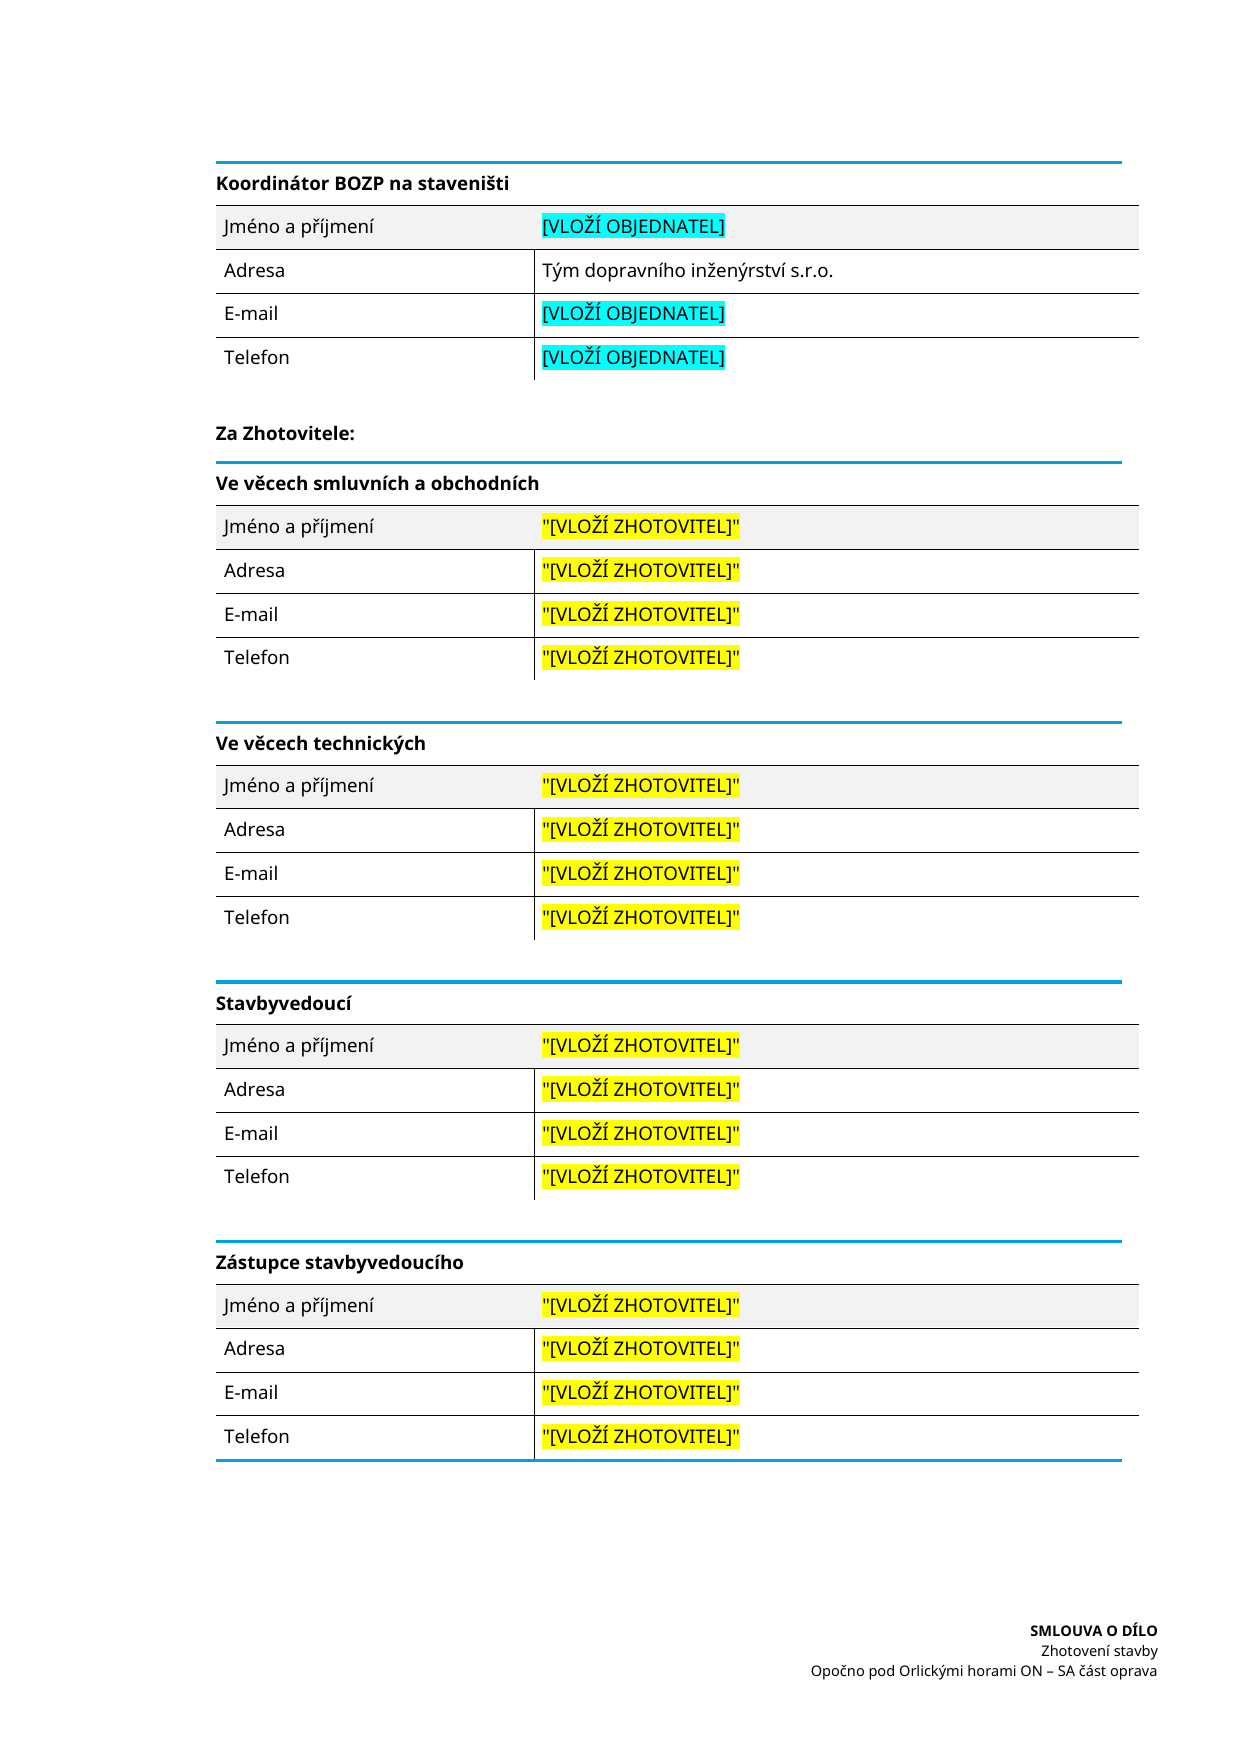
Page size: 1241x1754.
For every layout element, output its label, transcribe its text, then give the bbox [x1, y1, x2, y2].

table_cell [VLOŽÍ OBJEDNATEL] [535, 338, 1139, 380]
table_header Jméno a příjmení [216, 1285, 534, 1327]
table_cell "[VLOŽÍ ZHOTOVITEL]" [535, 1069, 1139, 1112]
table_cell Adresa [216, 1329, 534, 1371]
table_cell "[VLOŽÍ ZHOTOVITEL]" [535, 897, 1139, 940]
text Stavbyvedoucí [216, 984, 1122, 1015]
text Zástupce stavbyvedoucího [216, 1243, 1122, 1275]
table_cell "[VLOŽÍ ZHOTOVITEL]" [535, 638, 1139, 680]
table_cell "[VLOŽÍ ZHOTOVITEL]" [535, 1416, 1139, 1459]
table_header "[VLOŽÍ ZHOTOVITEL]" [534, 506, 1139, 549]
table_cell Tým dopravního inženýrství s.r.o. [535, 250, 1139, 292]
table_cell "[VLOŽÍ ZHOTOVITEL]" [535, 1113, 1139, 1156]
table_header Jméno a příjmení [216, 506, 534, 549]
table_cell "[VLOŽÍ ZHOTOVITEL]" [535, 1157, 1139, 1199]
table_cell Telefon [216, 897, 534, 940]
table_cell "[VLOŽÍ ZHOTOVITEL]" [535, 853, 1139, 896]
table_cell Telefon [216, 1157, 534, 1199]
table_cell Telefon [216, 638, 534, 680]
table_cell "[VLOŽÍ ZHOTOVITEL]" [535, 1329, 1139, 1371]
table_header [VLOŽÍ OBJEDNATEL] [534, 206, 1139, 249]
table_cell "[VLOŽÍ ZHOTOVITEL]" [535, 1373, 1139, 1415]
table_header Jméno a příjmení [216, 766, 534, 808]
table_header "[VLOŽÍ ZHOTOVITEL]" [534, 1025, 1139, 1068]
table_cell E-mail [216, 594, 534, 636]
table_cell E-mail [216, 1373, 534, 1415]
table_header "[VLOŽÍ ZHOTOVITEL]" [534, 1285, 1139, 1327]
table_header Jméno a příjmení [216, 206, 534, 249]
table_cell E-mail [216, 853, 534, 896]
table_cell [VLOŽÍ OBJEDNATEL] [535, 294, 1139, 336]
text Za Zhotovitele: [216, 421, 1122, 446]
table_cell Adresa [216, 250, 534, 292]
table_header Jméno a příjmení [216, 1025, 534, 1068]
table_cell Adresa [216, 809, 534, 852]
table_cell E-mail [216, 1113, 534, 1156]
text Ve věcech smluvních a obchodních [216, 464, 1122, 496]
table_cell "[VLOŽÍ ZHOTOVITEL]" [535, 550, 1139, 593]
table_cell E-mail [216, 294, 534, 336]
table_cell Adresa [216, 550, 534, 593]
table_cell Adresa [216, 1069, 534, 1112]
table_cell "[VLOŽÍ ZHOTOVITEL]" [535, 594, 1139, 636]
table_cell Telefon [216, 1416, 534, 1459]
table_cell "[VLOŽÍ ZHOTOVITEL]" [535, 809, 1139, 852]
table_header "[VLOŽÍ ZHOTOVITEL]" [534, 766, 1139, 808]
text Koordinátor BOZP na staveništi [216, 164, 1122, 196]
text Ve věcech technických [216, 724, 1122, 756]
table_cell Telefon [216, 338, 534, 380]
